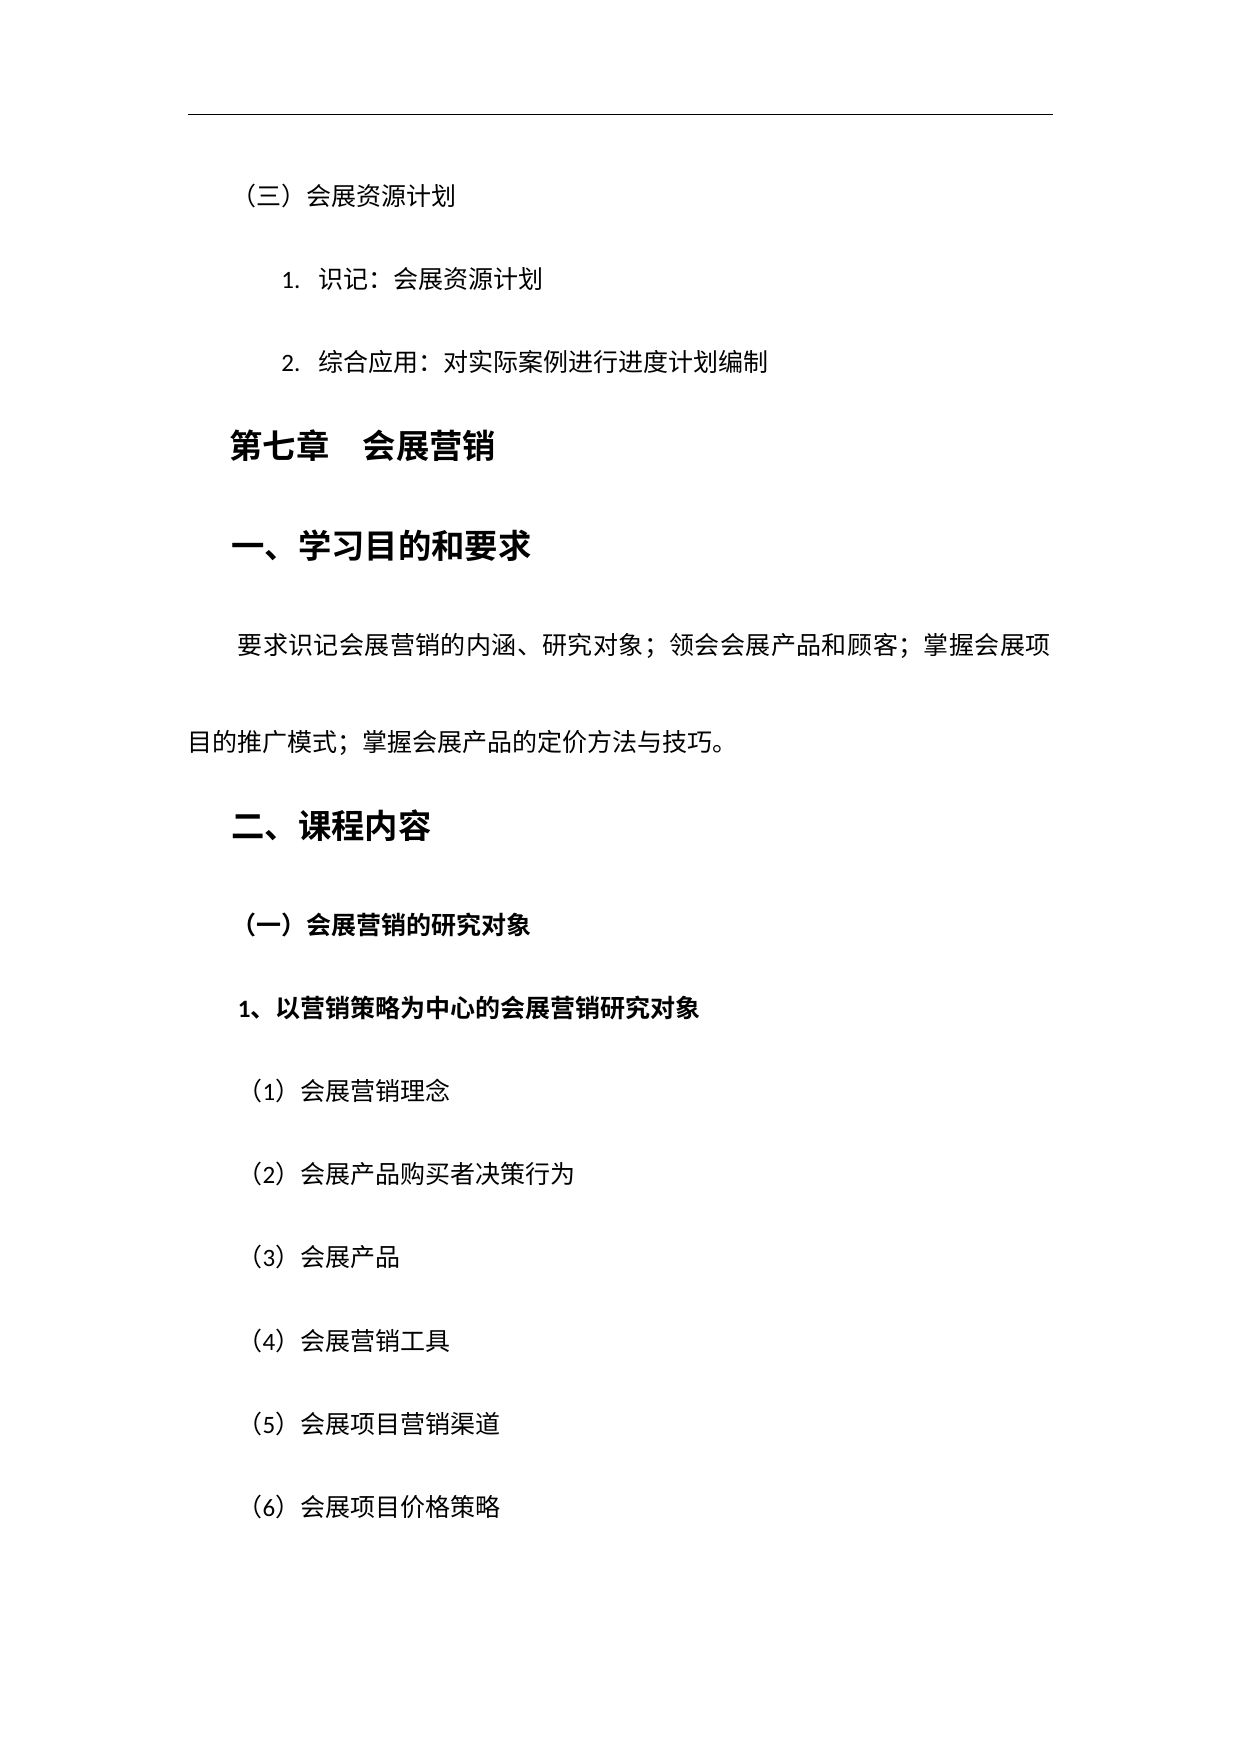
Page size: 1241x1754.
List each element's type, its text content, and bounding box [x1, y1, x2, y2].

list 以营销策略为中心的会展营销研究对象 [187, 974, 1053, 1039]
subtitle 学习目的和要求 [187, 511, 1053, 576]
list 会展资源计划 [187, 162, 1053, 227]
list 会展营销工具 [187, 1307, 1053, 1372]
list 会展营销的研究对象 [187, 891, 1053, 956]
list 会展项目营销渠道 [187, 1390, 1053, 1455]
subtitle 课程内容 [187, 791, 1053, 856]
list 综合应用：对实际案例进行进度计划编制 [231, 328, 1053, 393]
list 会展产品 [187, 1223, 1053, 1288]
list 会展产品购买者决策行为 [187, 1140, 1053, 1205]
list 会展营销理念 [187, 1057, 1053, 1122]
text 要求识记会展营销的内涵、研究对象；领会会展产品和顾客；掌握会展项目的推广模式；掌握会展产品的定价方法与技巧。 [187, 611, 1053, 773]
list 识记：会展资源计划 [231, 245, 1053, 310]
subtitle 会展营销 [187, 411, 1053, 476]
list 会展项目价格策略 [187, 1473, 1053, 1538]
